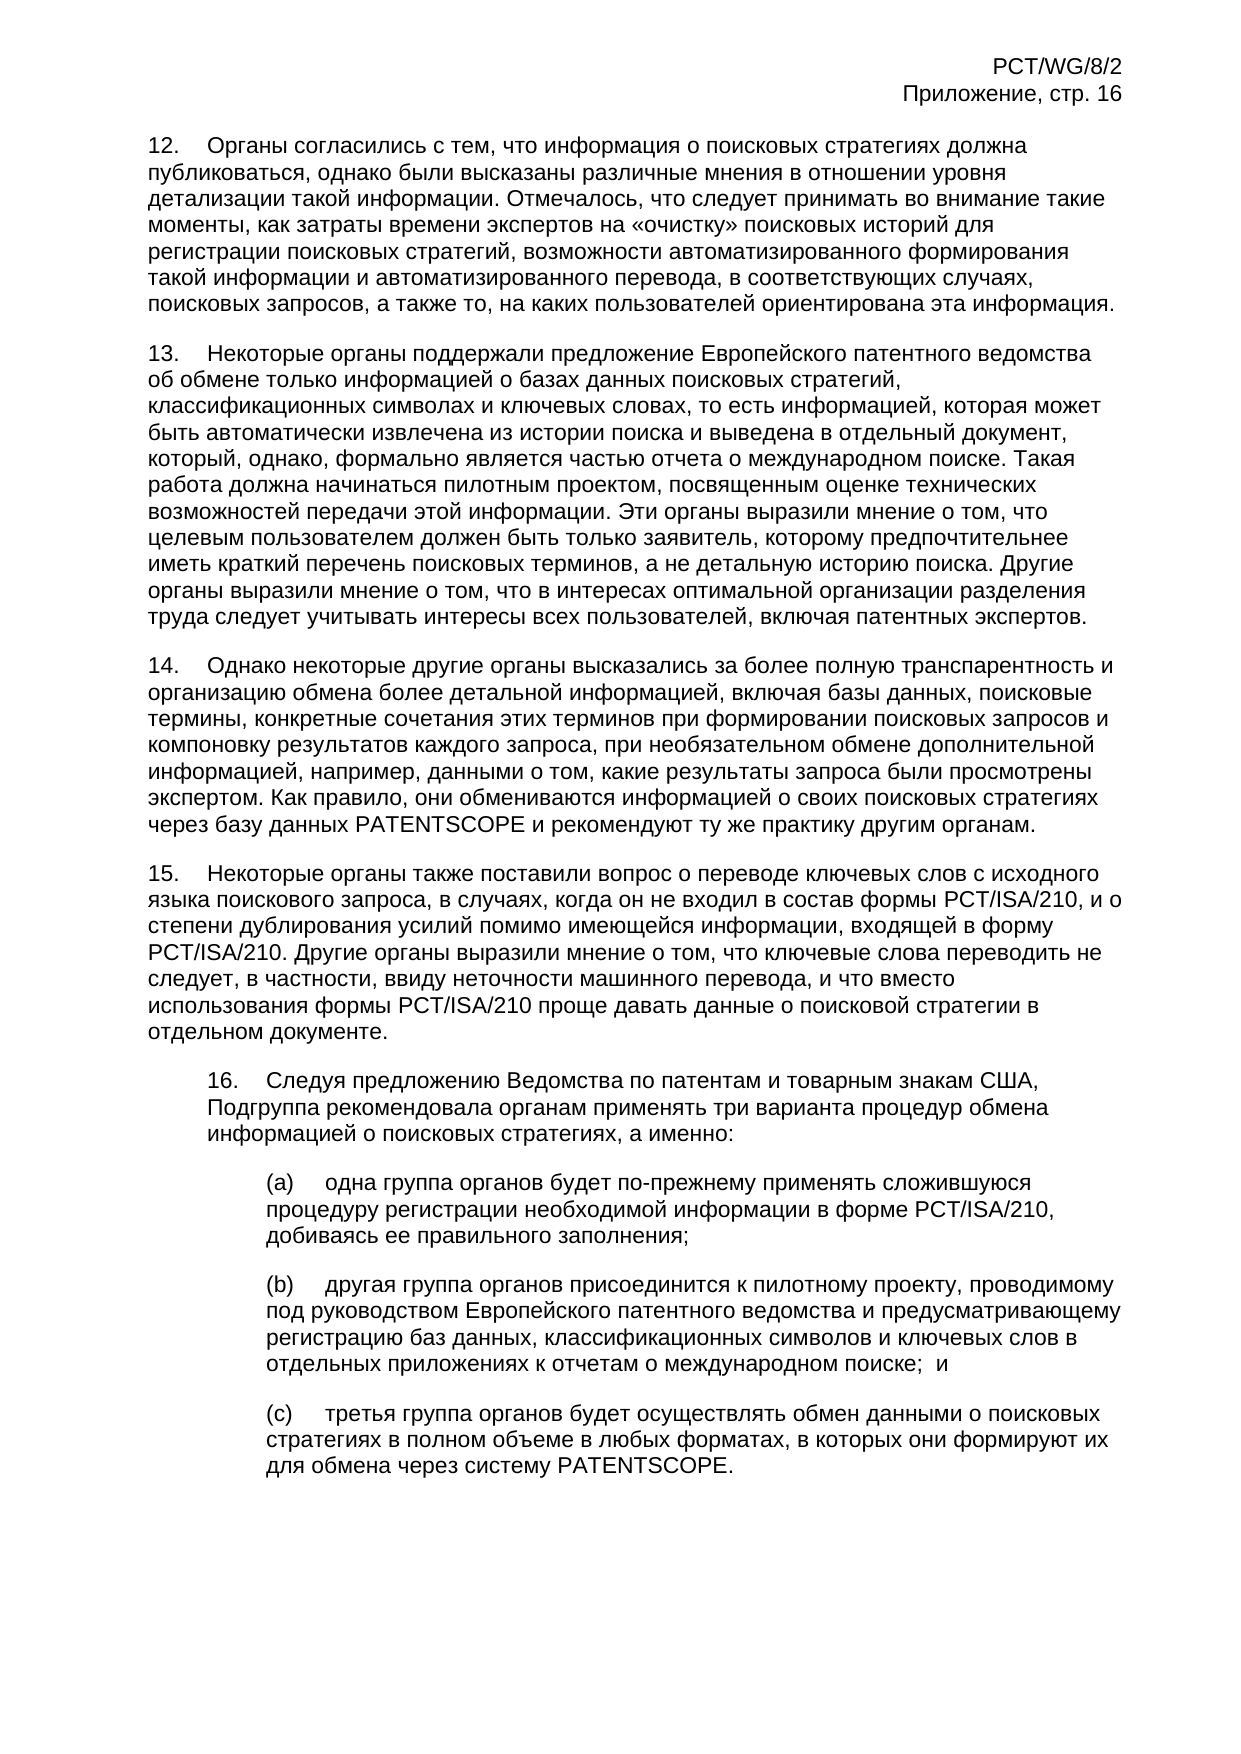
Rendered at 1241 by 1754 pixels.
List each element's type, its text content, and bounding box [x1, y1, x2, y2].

list (a) одна группа органов будет по-прежнему применять сложившуюся процедуру регистрации необходимой информации в форме PCT/ISA/210, добиваясь ее правильного заполнения; [266, 1169, 1122, 1248]
list (c) третья группа органов будет осуществлять обмен данными о поисковых стратегиях в полном объеме в любых форматах, в которых они формируют их для обмена через систему PATENTSCOPE. [266, 1399, 1122, 1478]
text Некоторые органы поддержали предложение Европейского патентного ведомства об обмене только информацией о базах данных поисковых стратегий, классификационных символах и ключевых словах, то есть информацией, которая может быть автоматически извлечена из истории поиска и выведена в отдельный документ, который, однако, формально является частью отчета о международном поиске. Такая работа должна начинаться пилотным проектом, посвященным оценке технических возможностей передачи этой информации. Эти органы выразили мнение о том, что целевым пользователем должен быть только заявитель, которому предпочтительнее иметь краткий перечень поисковых терминов, а не детальную историю поиска. Другие органы выразили мнение о том, что в интересах оптимальной организации разделения труда следует учитывать интересы всех пользователей, включая патентных экспертов. [148, 339, 1122, 629]
list (b) другая группа органов присоединится к пилотному проекту, проводимому под руководством Европейского патентного ведомства и предусматривающему регистрацию баз данных, классификационных символов и ключевых слов в отдельных приложениях к отчетам о международном поиске; и [266, 1271, 1122, 1377]
text Следуя предложению Ведомства по патентам и товарным знакам США, Подгруппа рекомендовала органам применять три варианта процедур обмена информацией о поисковых стратегиях, а именно: [207, 1067, 1122, 1146]
text Органы согласились с тем, что информация о поисковых стратегиях должна публиковаться, однако были высказаны различные мнения в отношении уровня детализации такой информации. Отмечалось, что следует принимать во внимание такие моменты, как затраты времени экспертов на «очистку» поисковых историй для регистрации поисковых стратегий, возможности автоматизированного формирования такой информации и автоматизированного перевода, в соответствующих случаях, поисковых запросов, а также то, на каких пользователей ориентирована эта информация. [148, 132, 1122, 317]
text Некоторые органы также поставили вопрос о переводе ключевых слов с исходного языка поискового запроса, в случаях, когда он не входил в состав формы PCT/ISA/210, и о степени дублирования усилий помимо имеющейся информации, входящей в форму PCT/ISA/210. Другие органы выразили мнение о том, что ключевые слова переводить не следует, в частности, ввиду неточности машинного перевода, и что вместо использования формы PCT/ISA/210 проще давать данные о поисковой стратегии в отдельном документе. [148, 860, 1122, 1044]
text Однако некоторые другие органы высказались за более полную транспарентность и организацию обмена более детальной информацией, включая базы данных, поисковые термины, конкретные сочетания этих терминов при формировании поисковых запросов и компоновку результатов каждого запроса, при необязательном обмене дополнительной информацией, например, данными о том, какие результаты запроса были просмотрены экспертом. Как правило, они обмениваются информацией о своих поисковых стратегиях через базу данных PATENTSCOPE и рекомендуют ту же практику другим органам. [148, 652, 1122, 837]
